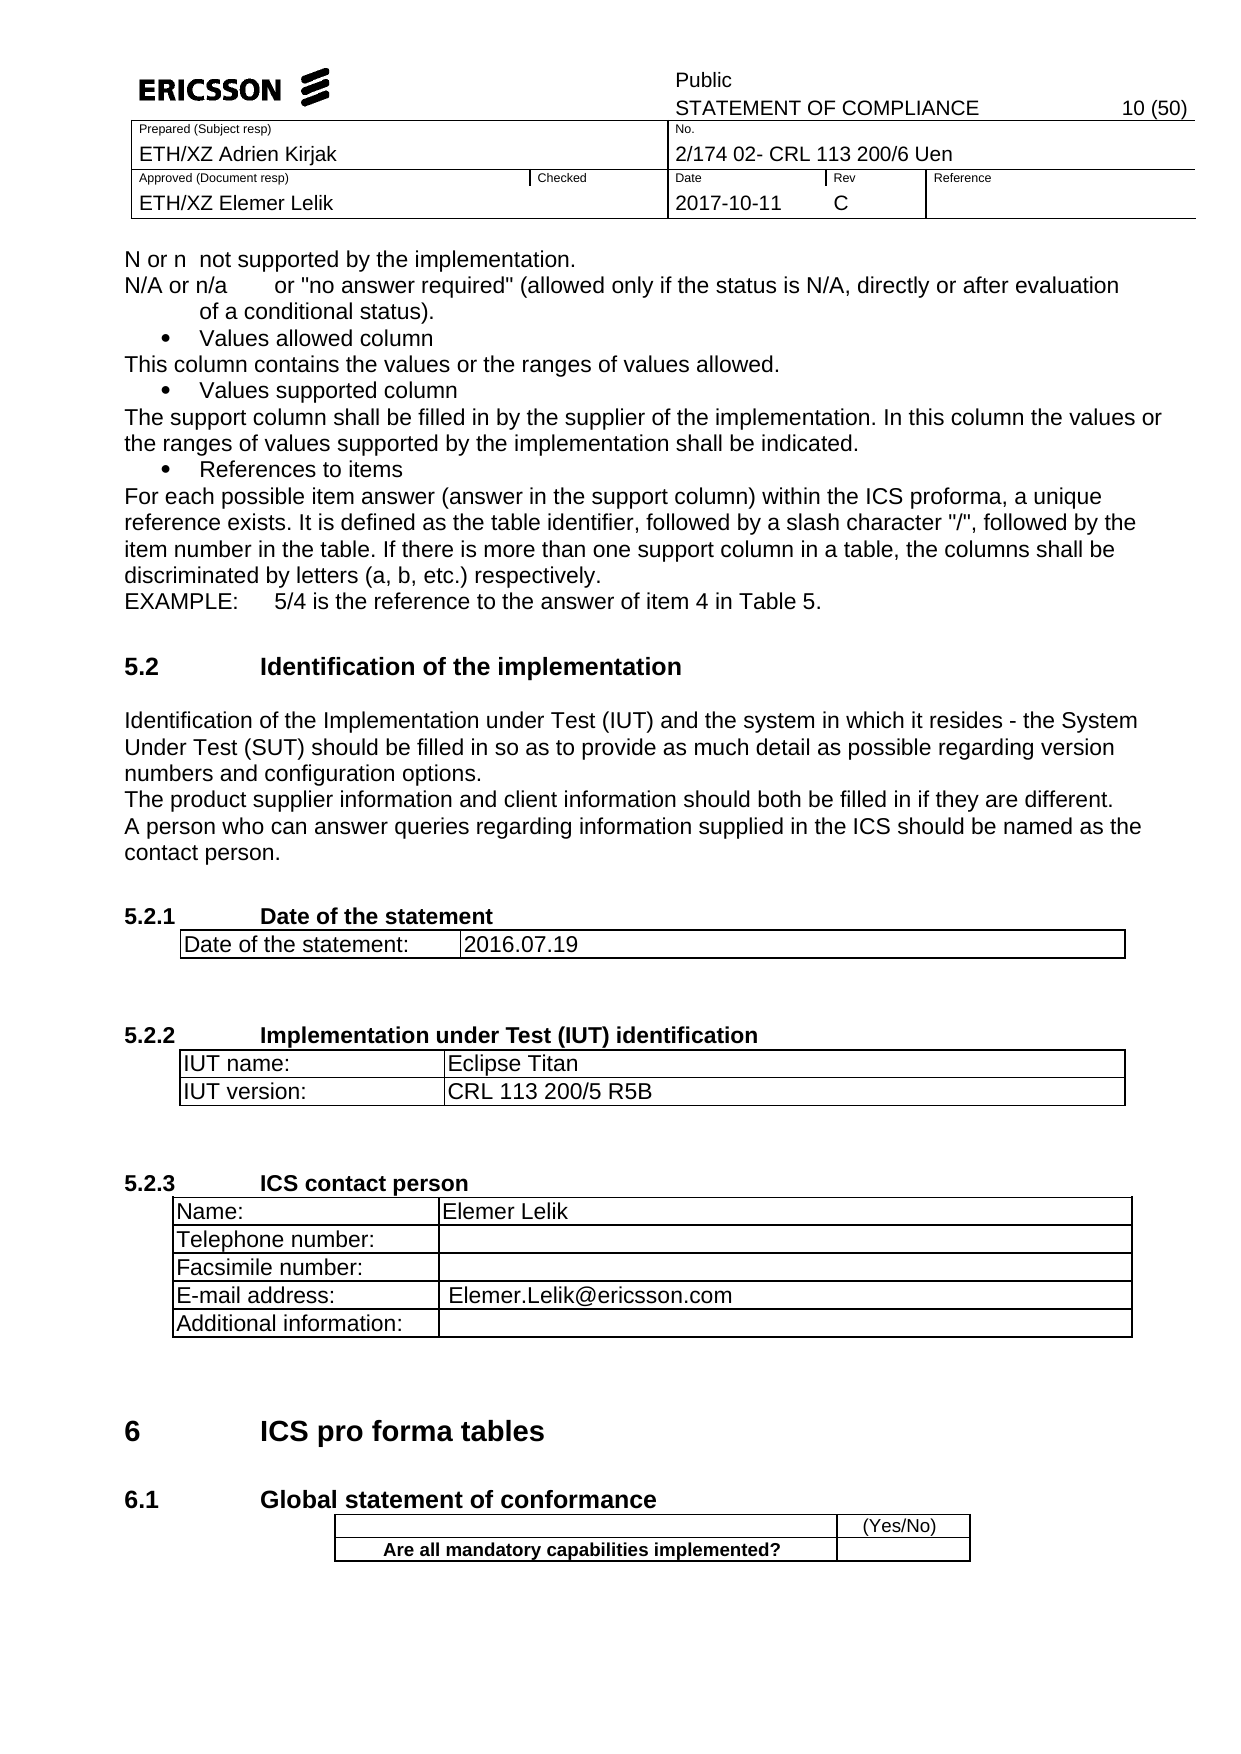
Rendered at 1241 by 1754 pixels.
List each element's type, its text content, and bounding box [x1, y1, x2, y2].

subtitle Global statement of conformance [124, 1485, 1181, 1514]
subtitle ICS contact person [124, 1170, 1181, 1196]
table_header Name: [174, 1198, 438, 1224]
table_cell [440, 1254, 1131, 1280]
table_header Eclipse Titan [445, 1051, 1124, 1077]
table_cell Elemer.Lelik@ericsson.com [440, 1282, 1131, 1308]
list Values supported column [162, 377, 1181, 404]
table_cell Are all mandatory capabilities implemented? [336, 1538, 836, 1560]
text A person who can answer queries regarding information supplied in the ICS should be named as the contact person. [124, 813, 1181, 865]
subtitle Implementation under Test (IUT) identification [124, 1022, 1181, 1049]
table_cell [838, 1538, 969, 1560]
table_cell [440, 1226, 1131, 1252]
list Values allowed column [162, 325, 1181, 351]
picture [138, 67, 330, 107]
table_header IUT name: [181, 1051, 444, 1077]
text For each possible item answer (answer in the support column) within the ICS proforma, a unique reference exists. It is defined as the table identifier, followed by a slash character "/", followed by the item number in the table. If there is more than one support column in a table, the columns shall be discriminated by letters (a, b, etc.) respectively. [124, 483, 1181, 588]
table_header (Yes/No) [838, 1515, 969, 1537]
subtitle Date of the statement [124, 903, 1181, 929]
table_header [336, 1515, 836, 1537]
table_cell Telephone number: [174, 1226, 438, 1252]
text N/A or n/a or "no answer required" (allowed only if the status is N/A, directly or after evaluation of a conditional status). [124, 272, 1181, 325]
text Identification of the Implementation under Test (IUT) and the system in which it resides - the System Under Test (SUT) should be filled in so as to provide as much detail as possible regarding version numbers and configuration options. [124, 681, 1181, 786]
text N or n not supported by the implementation. [124, 246, 1181, 272]
subtitle ICS pro forma tables [124, 1414, 1181, 1447]
table_header Date of the statement: [181, 931, 460, 957]
table_cell E-mail address: [174, 1282, 438, 1308]
table_cell [440, 1310, 1131, 1336]
table_header Elemer Lelik [440, 1198, 1131, 1224]
table_header 2016.07.19 [461, 931, 1124, 957]
table_cell Facsimile number: [174, 1254, 438, 1280]
table_cell Additional information: [174, 1310, 438, 1336]
table_cell IUT version: [181, 1078, 444, 1105]
text The product supplier information and client information should both be filled in if they are different. [124, 786, 1181, 813]
list References to items [162, 456, 1181, 483]
text This column contains the values or the ranges of values allowed. [124, 351, 1181, 377]
table_cell CRL 113 200/5 R5B [445, 1078, 1124, 1105]
text EXAMPLE: 5/4 is the reference to the answer of item 4 in Table 5. [124, 588, 1181, 614]
subtitle Identification of the implementation [124, 652, 1181, 681]
text The support column shall be filled in by the supplier of the implementation. In this column the values or the ranges of values supported by the implementation shall be indicated. [124, 404, 1181, 456]
